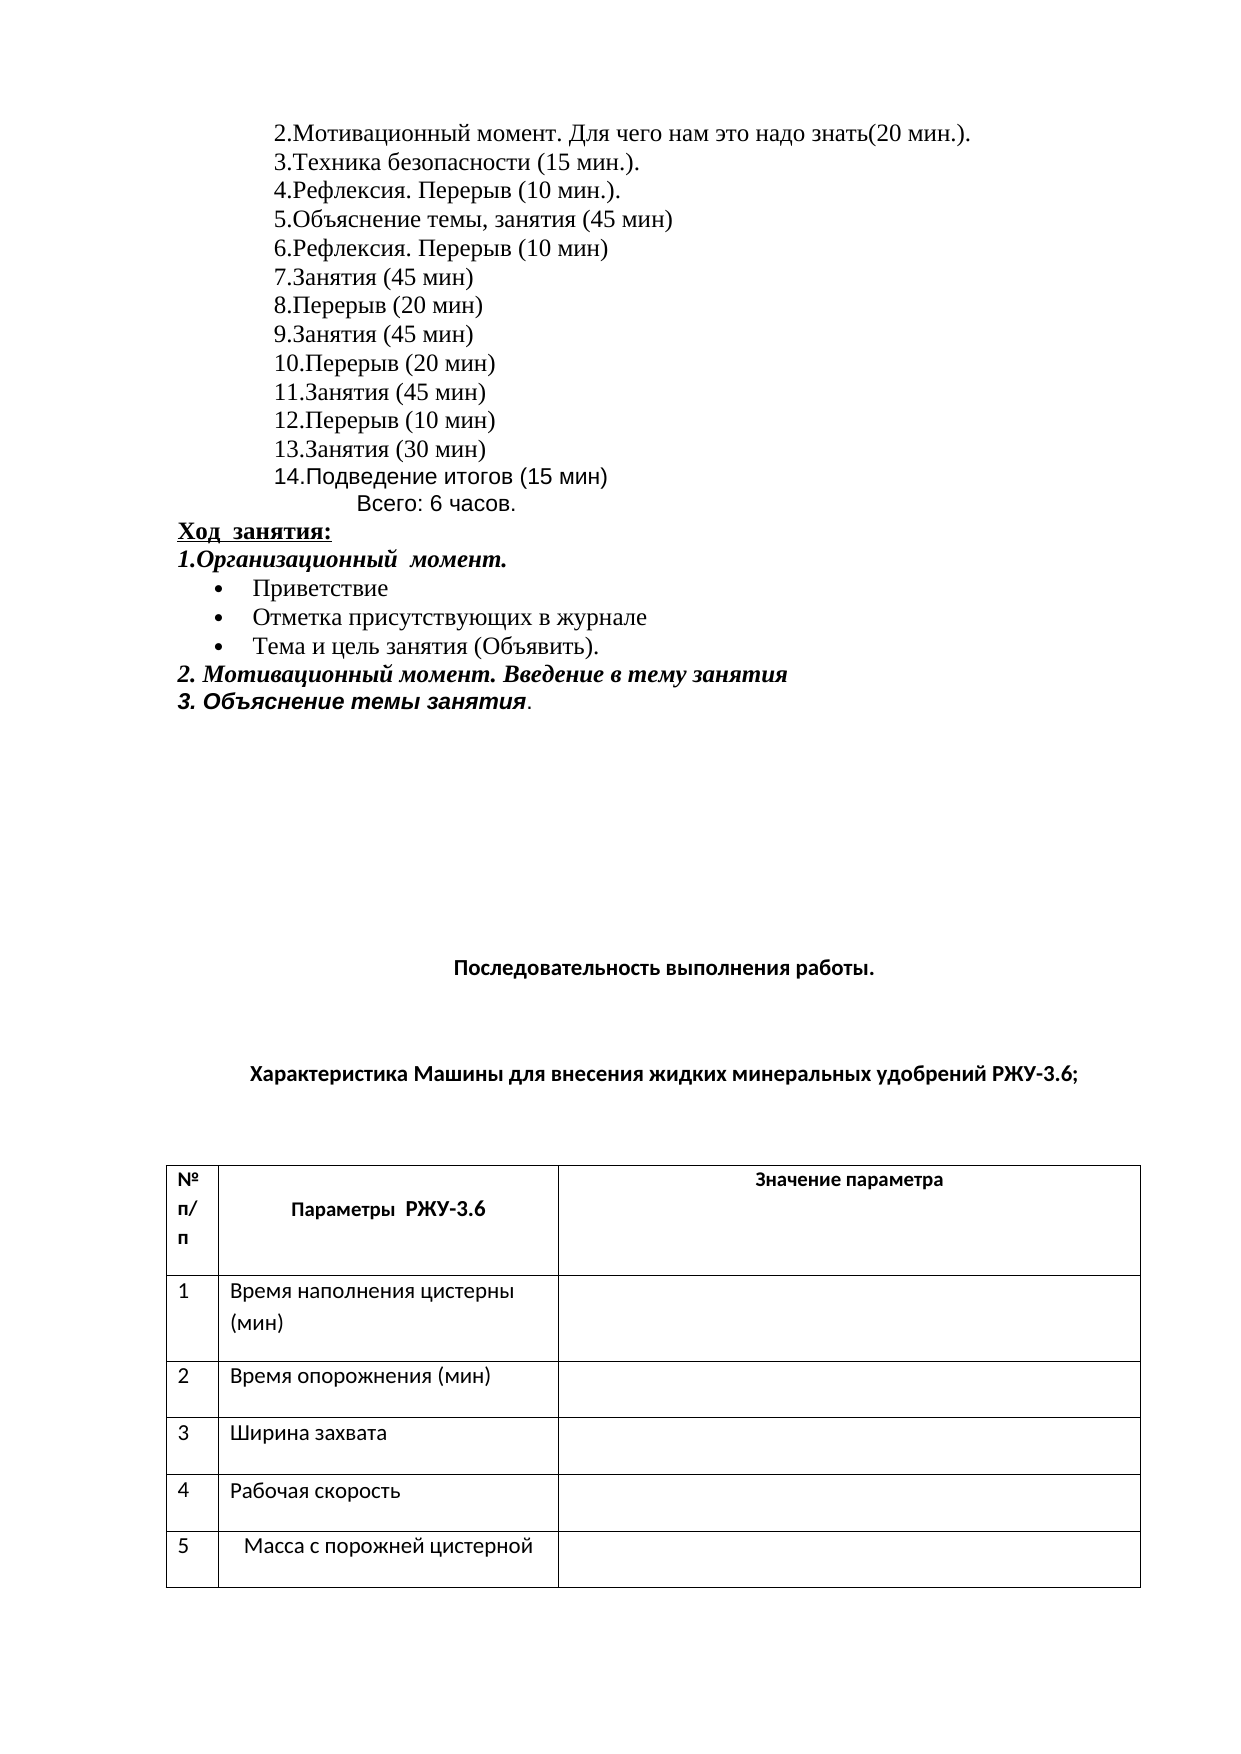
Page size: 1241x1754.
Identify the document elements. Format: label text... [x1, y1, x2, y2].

table_cell 3 [167, 1418, 218, 1474]
table_header Значение параметра [559, 1166, 1140, 1275]
table_cell 4 [167, 1475, 218, 1531]
text Последовательность выполнения работы. [177, 953, 1152, 981]
list Тема и цель занятия (Объявить). [215, 631, 1152, 659]
text Всего: 6 часов. [274, 489, 1152, 516]
text 3. Объяснение темы занятия. [177, 688, 1152, 715]
text 1.Организационный момент. [177, 544, 1152, 573]
list Отметка присутствующих в журнале [215, 602, 1152, 631]
table_cell 1 [167, 1276, 218, 1361]
text 9.Занятия (45 мин) [274, 319, 1152, 348]
text 7.Занятия (45 мин) [274, 262, 1152, 291]
table_header № п/п [167, 1166, 218, 1275]
text 4.Рефлексия. Перерыв (10 мин.). [274, 176, 1152, 204]
text 6.Рефлексия. Перерыв (10 мин) [274, 233, 1152, 262]
table_cell [559, 1475, 1140, 1531]
text 5.Объяснение темы, занятия (45 мин) [274, 204, 1152, 233]
table_cell Рабочая скорость [219, 1475, 558, 1531]
table_cell Масса с порожней цистерной [219, 1532, 558, 1587]
text 3.Техника безопасности (15 мин.). [274, 147, 1152, 176]
text 8.Перерыв (20 мин) [274, 291, 1152, 319]
text 2.Мотивационный момент. Для чего нам это надо знать(20 мин.). [274, 118, 1152, 147]
list Приветствие [215, 573, 1152, 602]
table_cell [559, 1532, 1140, 1587]
table_cell Время опорожнения (мин) [219, 1362, 558, 1417]
table_cell [559, 1418, 1140, 1474]
text 12.Перерыв (10 мин) [274, 406, 1152, 434]
table_cell 5 [167, 1532, 218, 1587]
text 2. Мотивационный момент. Введение в тему занятия [177, 659, 1152, 688]
table_cell [559, 1362, 1140, 1417]
text Ход занятия: [177, 516, 1152, 544]
text 14.Подведение итогов (15 мин) [274, 463, 1152, 489]
text 13.Занятия (30 мин) [274, 434, 1152, 463]
table_cell 2 [167, 1362, 218, 1417]
table_cell Ширина захвата [219, 1418, 558, 1474]
text Характеристика Машины для внесения жидких минеральных удобрений РЖУ-3.6; [177, 1059, 1152, 1087]
table_cell [559, 1276, 1140, 1361]
text 11.Занятия (45 мин) [274, 377, 1152, 406]
table_header Параметры РЖУ-3.6 [219, 1166, 558, 1275]
table_cell Время наполнения цистерны (мин) [219, 1276, 558, 1361]
text 10.Перерыв (20 мин) [274, 348, 1152, 377]
